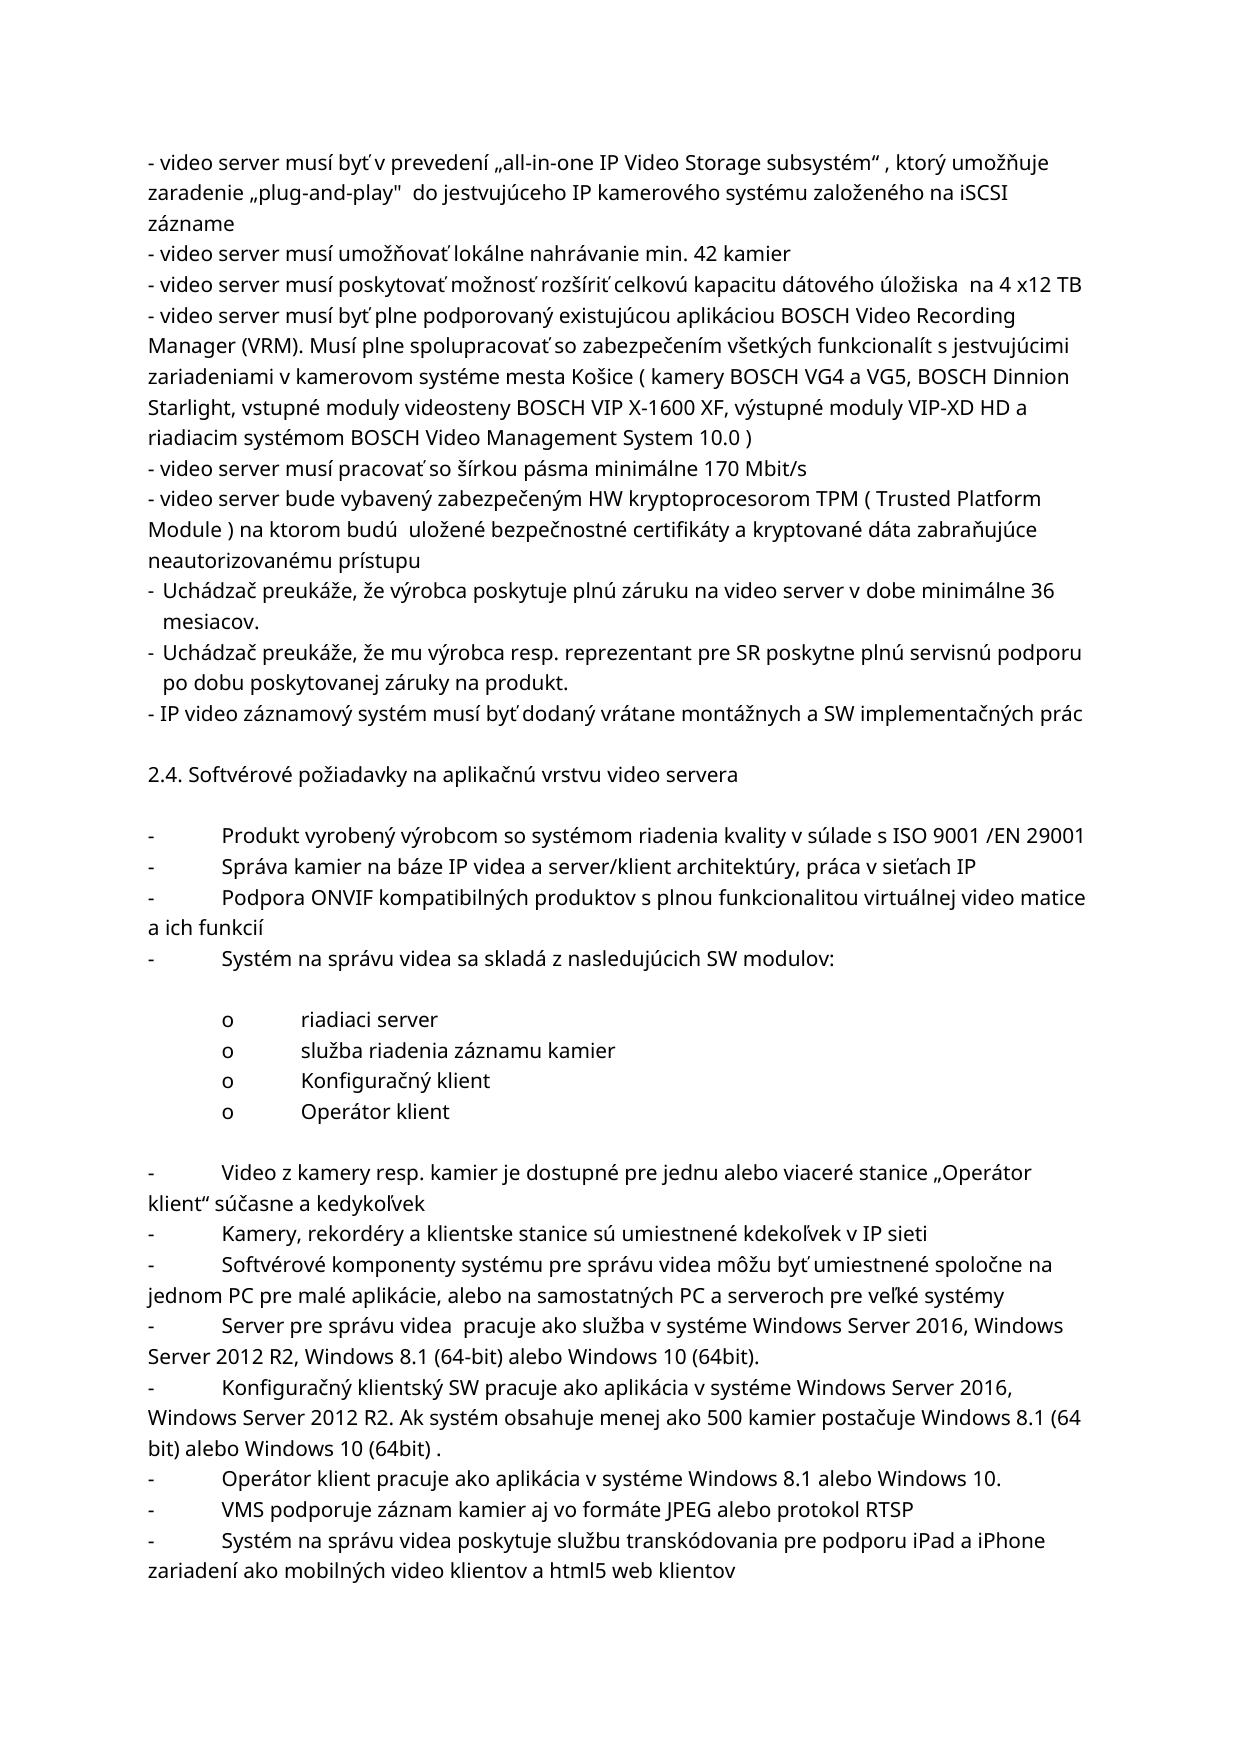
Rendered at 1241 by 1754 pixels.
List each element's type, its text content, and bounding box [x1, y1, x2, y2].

text o Operátor klient [148, 1097, 1093, 1125]
text - Podpora ONVIF kompatibilných produktov s plnou funkcionalitou virtuálnej video matice a ich funkcií [148, 883, 1093, 942]
text - video server musí umožňovať lokálne nahrávanie min. 42 kamier [148, 239, 1093, 268]
list Uchádzač preukáže, že výrobca poskytuje plnú záruku na video server v dobe minimálne 36 mesiacov. [148, 576, 1093, 635]
text - Video z kamery resp. kamier je dostupné pre jednu alebo viaceré stanice „Operátor klient“ súčasne a kedykoľvek [148, 1158, 1093, 1217]
text - Kamery, rekordéry a klientske stanice sú umiestnené kdekoľvek v IP sieti [148, 1219, 1093, 1248]
text - Softvérové komponenty systému pre správu videa môžu byť umiestnené spoločne na jednom PC pre malé aplikácie, alebo na samostatných PC a serveroch pre veľké systémy [148, 1250, 1093, 1309]
text - video server musí pracovať so šírkou pásma minimálne 170 Mbit/s [148, 454, 1093, 482]
text - video server musí poskytovať možnosť rozšíriť celkovú kapacitu dátového úložiska na 4 x12 TB [148, 270, 1093, 298]
list Uchádzač preukáže, že mu výrobca resp. reprezentant pre SR poskytne plnú servisnú podporu po dobu poskytovanej záruky na produkt. [148, 638, 1093, 697]
text - Konfiguračný klientský SW pracuje ako aplikácia v systéme Windows Server 2016, Windows Server 2012 R2. Ak systém obsahuje menej ako 500 kamier postačuje Windows 8.1 (64 bit) alebo Windows 10 (64bit) . [148, 1373, 1093, 1462]
text - Produkt vyrobený výrobcom so systémom riadenia kvality v súlade s ISO 9001 /EN 29001 [148, 821, 1093, 850]
text - VMS podporuje záznam kamier aj vo formáte JPEG alebo protokol RTSP [148, 1495, 1093, 1523]
text o riadiaci server [148, 1005, 1093, 1033]
text - video server bude vybavený zabezpečeným HW kryptoprocesorom TPM ( Trusted Platform Module ) na ktorom budú uložené bezpečnostné certifikáty a kryptované dáta zabraňujúce neautorizovanému prístupu [148, 484, 1093, 574]
text - video server musí byť plne podporovaný existujúcou aplikáciou BOSCH Video Recording Manager (VRM). Musí plne spolupracovať so zabezpečením všetkých funkcionalít s jestvujúcimi zariadeniami v kamerovom systéme mesta Košice ( kamery BOSCH VG4 a VG5, BOSCH Dinnion Starlight, vstupné moduly videosteny BOSCH VIP X-1600 XF, výstupné moduly VIP-XD HD a riadiacim systémom BOSCH Video Management System 10.0 ) [148, 301, 1093, 452]
text o služba riadenia záznamu kamier [148, 1036, 1093, 1064]
text - Operátor klient pracuje ako aplikácia v systéme Windows 8.1 alebo Windows 10. [148, 1464, 1093, 1493]
text - Systém na správu videa poskytuje službu transkódovania pre podporu iPad a iPhone zariadení ako mobilných video klientov a html5 web klientov [148, 1526, 1093, 1585]
text - IP video záznamový systém musí byť dodaný vrátane montážnych a SW implementačných prác [148, 699, 1093, 727]
text - Server pre správu videa pracuje ako služba v systéme Windows Server 2016, Windows Server 2012 R2, Windows 8.1 (64-bit) alebo Windows 10 (64bit). [148, 1311, 1093, 1370]
text - Systém na správu videa sa skladá z nasledujúcich SW modulov: [148, 944, 1093, 972]
text - Správa kamier na báze IP videa a server/klient architektúry, práca v sieťach IP [148, 852, 1093, 880]
text 2.4. Softvérové požiadavky na aplikačnú vrstvu video servera [148, 760, 1093, 788]
text o Konfiguračný klient [148, 1066, 1093, 1095]
text - video server musí byť v prevedení „all-in-one IP Video Storage subsystém“ , ktorý umožňuje zaradenie „plug-and-play" do jestvujúceho IP kamerového systému založeného na iSCSI zázname [148, 148, 1093, 237]
